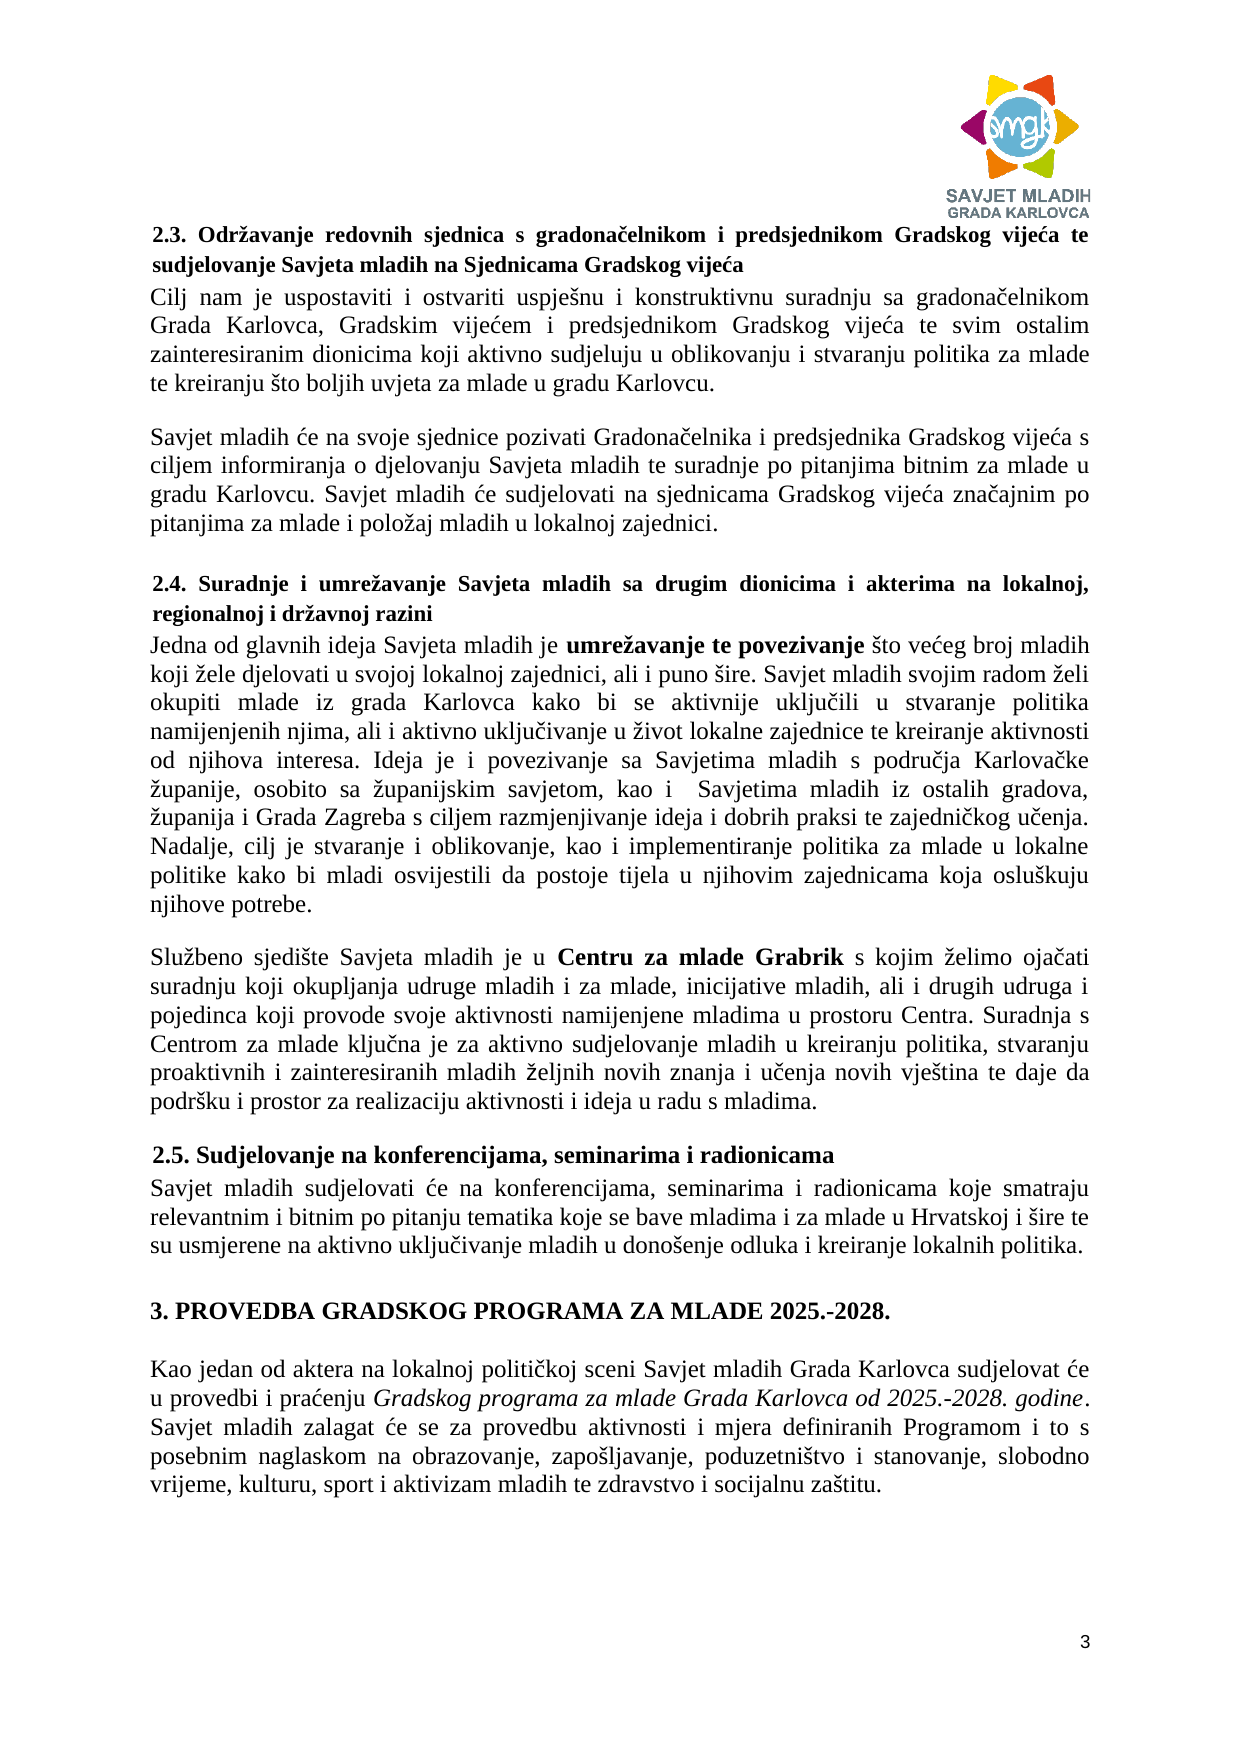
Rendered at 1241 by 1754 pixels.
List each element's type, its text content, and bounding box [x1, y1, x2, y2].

text Cilj nam je uspostaviti i ostvariti uspješnu i konstruktivnu suradnju sa gradonačelnikom Grada Karlovca, Gradskim vijećem i predsjednikom Gradskog vijeća te svim ostalim zainteresiranim dionicima koji aktivno sudjeluju u oblikovanju i stvaranju politika za mlade te kreiranju što boljih uvjeta za mlade u gradu Karlovcu. [150, 282, 1090, 397]
subtitle 2.3. Održavanje redovnih sjednica s gradonačelnikom i predsjednikom Gradskog vijeća te sudjelovanje Savjeta mladih na Sjednicama Gradskog vijeća [152, 221, 1090, 278]
text Kao jedan od aktera na lokalnoj političkoj sceni Savjet mladih Grada Karlovca sudjelovat će u provedbi i praćenju Gradskog programa za mlade Grada Karlovca od 2025.-2028. godine. Savjet mladih zalagat će se za provedbu aktivnosti i mjera definiranih Programom i to s posebnim naglaskom na obrazovanje, zapošljavanje, poduzetništvo i stanovanje, slobodno vrijeme, kulturu, sport i aktivizam mladih te zdravstvo i socijalnu zaštitu. [150, 1354, 1090, 1498]
subtitle 3. PROVEDBA GRADSKOG PROGRAMA ZA MLADE 2025.-2028. [150, 1296, 1090, 1325]
text Jedna od glavnih ideja Savjeta mladih je umrežavanje te povezivanje što većeg broj mladih koji žele djelovati u svojoj lokalnoj zajednici, ali i puno šire. Savjet mladih svojim radom želi okupiti mlade iz grada Karlovca kako bi se aktivnije uključili u stvaranje politika namijenjenih njima, ali i aktivno uključivanje u život lokalne zajednice te kreiranje aktivnosti od njihova interesa. Ideja je i povezivanje sa Savjetima mladih s područja Karlovačke županije, osobito sa županijskim savjetom, kao i Savjetima mladih iz ostalih gradova, županija i Grada Zagreba s ciljem razmjenjivanje ideja i dobrih praksi te zajedničkog učenja. Nadalje, cilj je stvaranje i oblikovanje, kao i implementiranje politika za mlade u lokalne politike kako bi mladi osvijestili da postoje tijela u njihovim zajednicama koja osluškuju njihove potrebe. [150, 630, 1090, 917]
text Savjet mladih će na svoje sjednice pozivati Gradonačelnika i predsjednika Gradskog vijeća s ciljem informiranja o djelovanju Savjeta mladih te suradnje po pitanjima bitnim za mlade u gradu Karlovcu. Savjet mladih će sudjelovati na sjednicama Gradskog vijeća značajnim po pitanjima za mlade i položaj mladih u lokalnoj zajednici. [150, 422, 1090, 537]
subtitle 2.5. Sudjelovanje na konferencijama, seminarima i radionicama [152, 1140, 1090, 1169]
text Savjet mladih sudjelovati će na konferencijama, seminarima i radionicama koje smatraju relevantnim i bitnim po pitanju tematika koje se bave mladima i za mlade u Hrvatskoj i šire te su usmjerene na aktivno uključivanje mladih u donošenje odluka i kreiranje lokalnih politika. [150, 1173, 1090, 1259]
subtitle 2.4. Suradnje i umrežavanje Savjeta mladih sa drugim dionicima i akterima na lokalnoj, regionalnoj i državnoj razini [152, 569, 1090, 626]
text Službeno sjedište Savjeta mladih je u Centru za mlade Grabrik s kojim želimo ojačati suradnju koji okupljanja udruge mladih i za mlade, inicijative mladih, ali i drugih udruga i pojedinca koji provode svoje aktivnosti namijenjene mladima u prostoru Centra. Suradnja s Centrom za mlade ključna je za aktivno sudjelovanje mladih u kreiranju politika, stvaranju proaktivnih i zainteresiranih mladih željnih novih znanja i učenja novih vještina te daje da podršku i prostor za realizaciju aktivnosti i ideja u radu s mladima. [150, 942, 1090, 1115]
picture [946, 75, 1091, 218]
